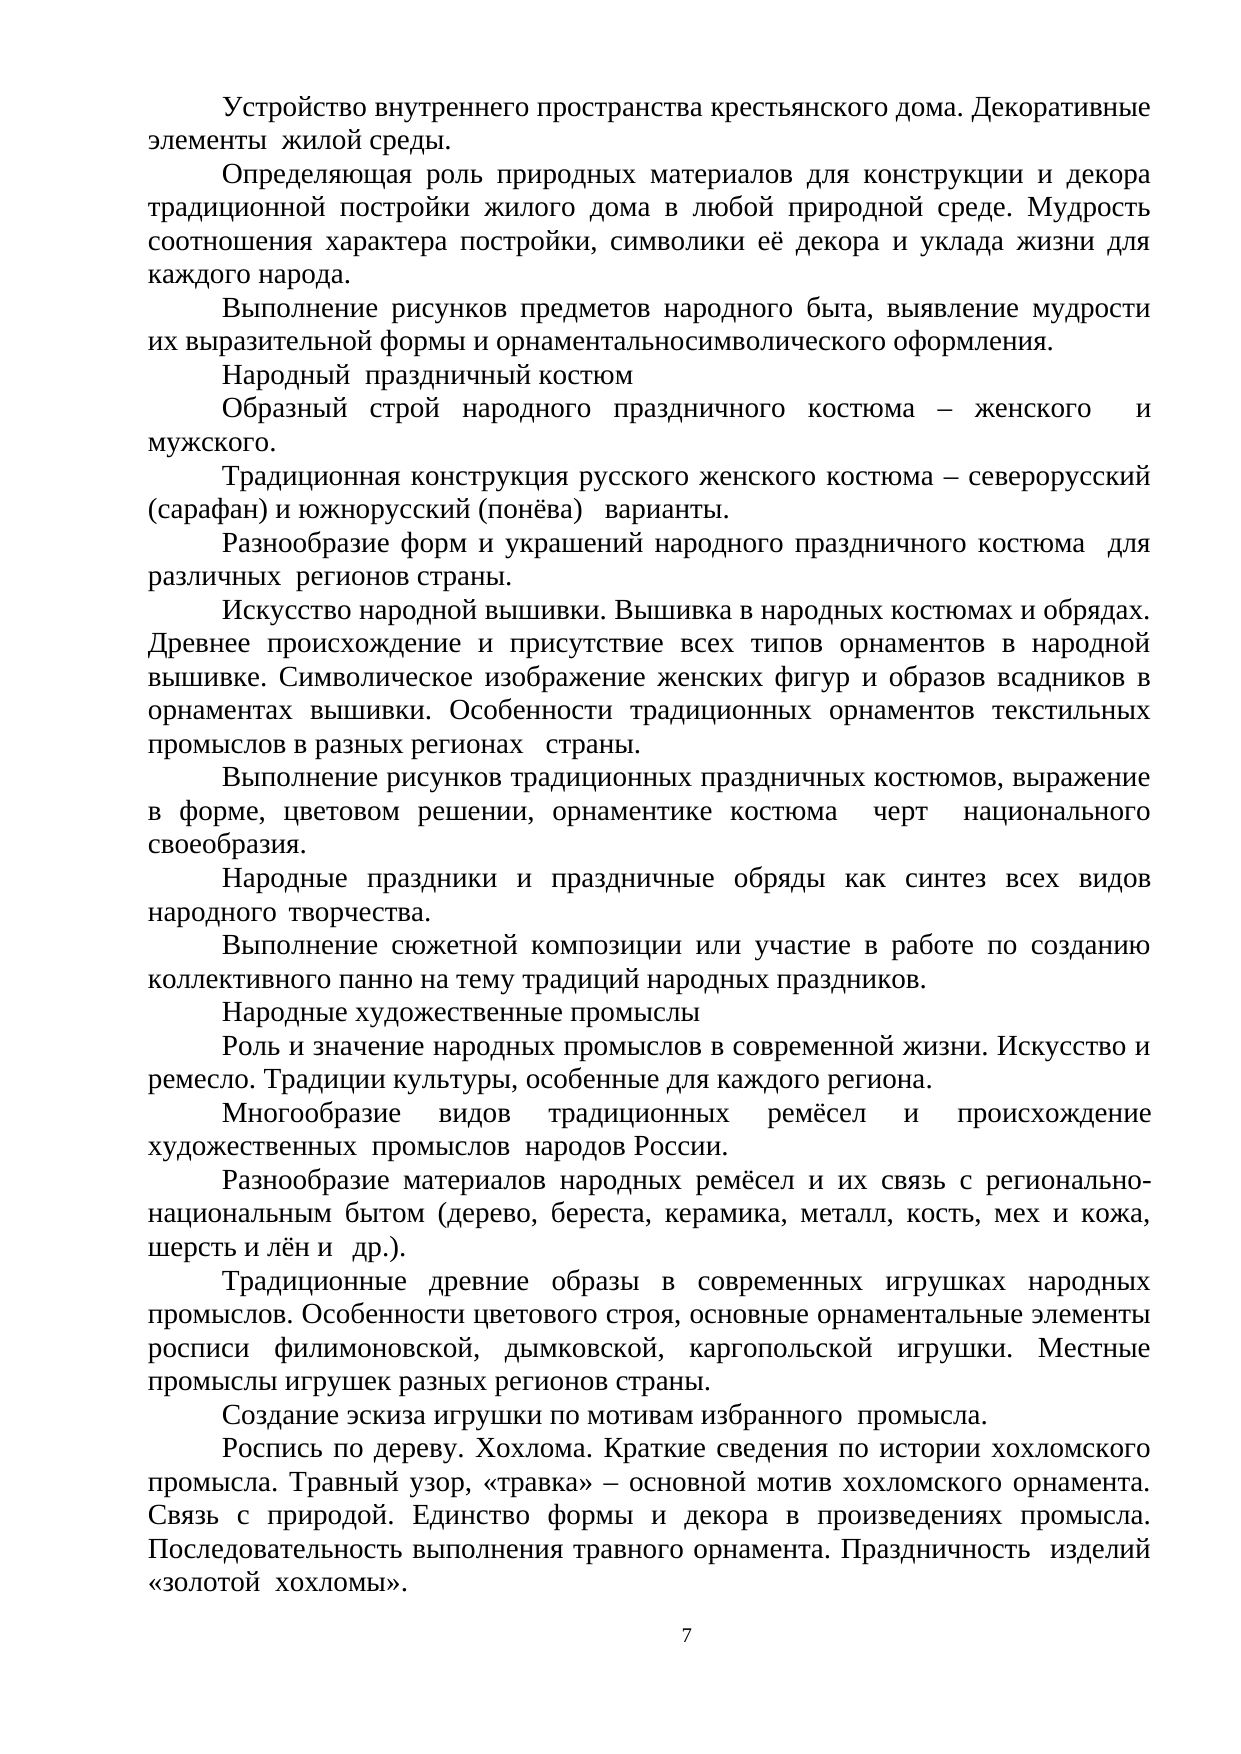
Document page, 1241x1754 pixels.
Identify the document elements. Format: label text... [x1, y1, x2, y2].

text Разнообразие форм и украшений народного праздничного костюма для различных регионов страны. [148, 525, 1152, 592]
text Искусство народной вышивки. Вышивка в народных костюмах и обрядах. Древнее происхождение и присутствие всех типов орнаментов в народной вышивке. Символическое изображение женских фигур и образов всадников в орнаментах вышивки. Особенности традиционных орнаментов текстильных промыслов в разных регионах страны. [148, 592, 1152, 759]
text Народные художественные промыслы [148, 994, 1152, 1028]
text Образный строй народного праздничного костюма – женского и мужского. [148, 391, 1152, 458]
text Народный праздничный костюм [148, 357, 1152, 391]
text Традиционные древние образы в современных игрушках народных промыслов. Особенности цветового строя, основные орнаментальные элементы росписи филимоновской, дымковской, каргопольской игрушки. Местные промыслы игрушек разных регионов страны. [148, 1263, 1152, 1397]
text Выполнение сюжетной композиции или участие в работе по созданию коллективного панно на тему традиций народных праздников. [148, 927, 1152, 994]
text Устройство внутреннего пространства крестьянского дома. Декоративные элементы жилой среды. [148, 89, 1152, 156]
text Создание эскиза игрушки по мотивам избранного промысла. [148, 1397, 1152, 1430]
text Традиционная конструкция русского женского костюма – северорусский (сарафан) и южнорусский (понёва) варианты. [148, 458, 1152, 525]
text Многообразие видов традиционных ремёсел и происхождение художественных промыслов народов России. [148, 1095, 1152, 1162]
text Разнообразие материалов народных ремёсел и их связь с регионально­национальным бытом (дерево, береста, керамика, металл, кость, мех и кожа, шерсть и лён и др.). [148, 1162, 1152, 1263]
text Выполнение рисунков традиционных праздничных костюмов, выражение в форме, цветовом решении, орнаментике костюма черт национального своеобразия. [148, 759, 1152, 860]
text Определяющая роль природных материалов для конструкции и декора традиционной постройки жилого дома в любой природной среде. Мудрость соотношения характера постройки, символики её декора и уклада жизни для каждого народа. [148, 156, 1152, 290]
text Народные праздники и праздничные обряды как синтез всех видов народного творчества. [148, 860, 1152, 927]
text Роль и значение народных промыслов в современной жизни. Искусство и ремесло. Традиции культуры, особенные для каждого региона. [148, 1028, 1152, 1095]
text Выполнение рисунков предметов народного быта, выявление мудрости их выразительной формы и орнаментально­символического оформления. [148, 290, 1152, 357]
text Роспись по дереву. Хохлома. Краткие сведения по истории хохломского промысла. Травный узор, «травка» – основной мотив хохломского орнамента. Связь с природой. Единство формы и декора в произведениях промысла. Последовательность выполнения травного орнамента. Праздничность изделий «золотой хохломы». [148, 1430, 1152, 1598]
